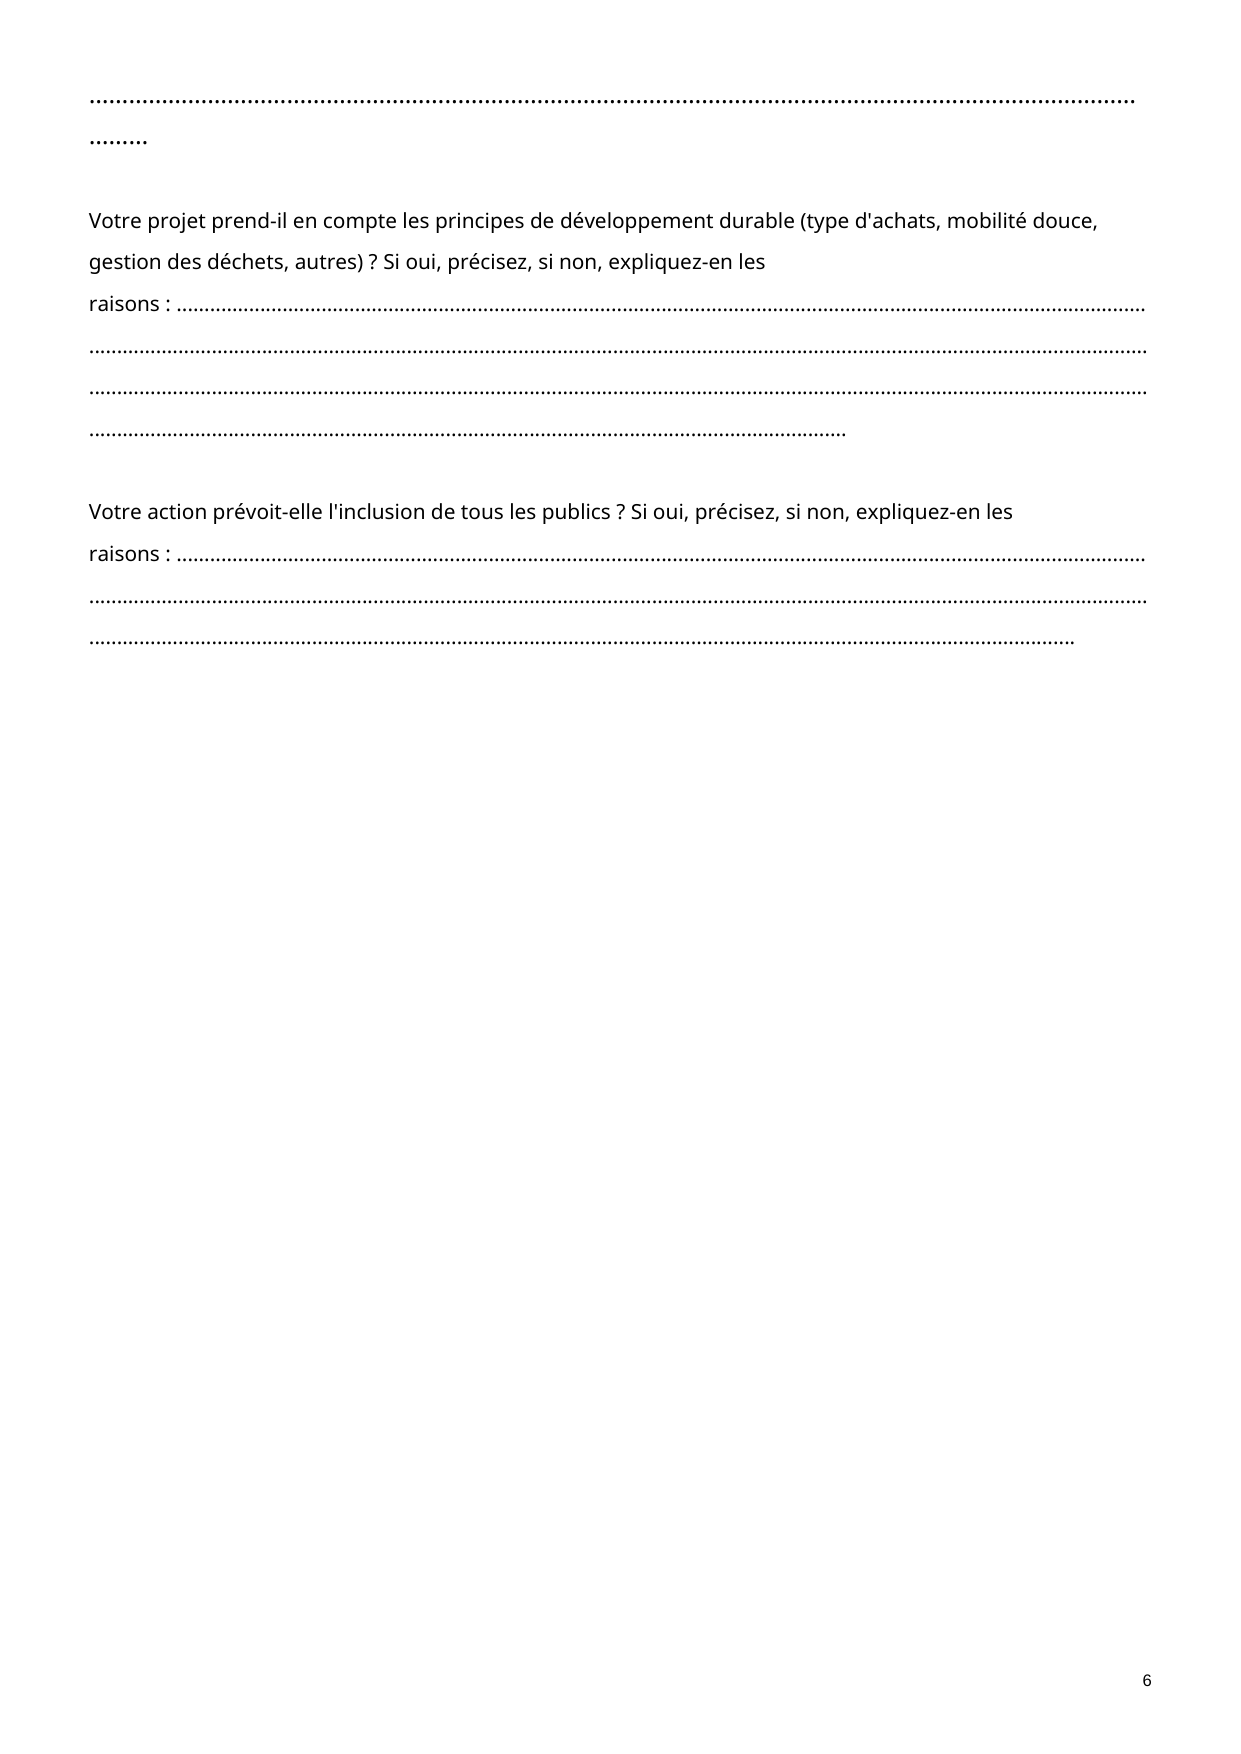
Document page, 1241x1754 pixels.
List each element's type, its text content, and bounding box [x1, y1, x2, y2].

text Votre action prévoit-elle l'inclusion de tous les publics ? Si oui, précisez, si non, expliquez-en les raisons : ............................................................................................................................................................................................................................................................................................................................................................................................................................................................................................................................................................. [89, 486, 1151, 653]
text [89, 70, 1151, 153]
text Votre projet prend-il en compte les principes de développement durable (type d'achats, mobilité douce, gestion des déchets, autres) ? Si oui, précisez, si non, expliquez-en les raisons : .................................................................................................................................................................................................................................................................................................................................................................................................................................................................................................................................................................................................................................................................................................................. [89, 195, 1151, 445]
